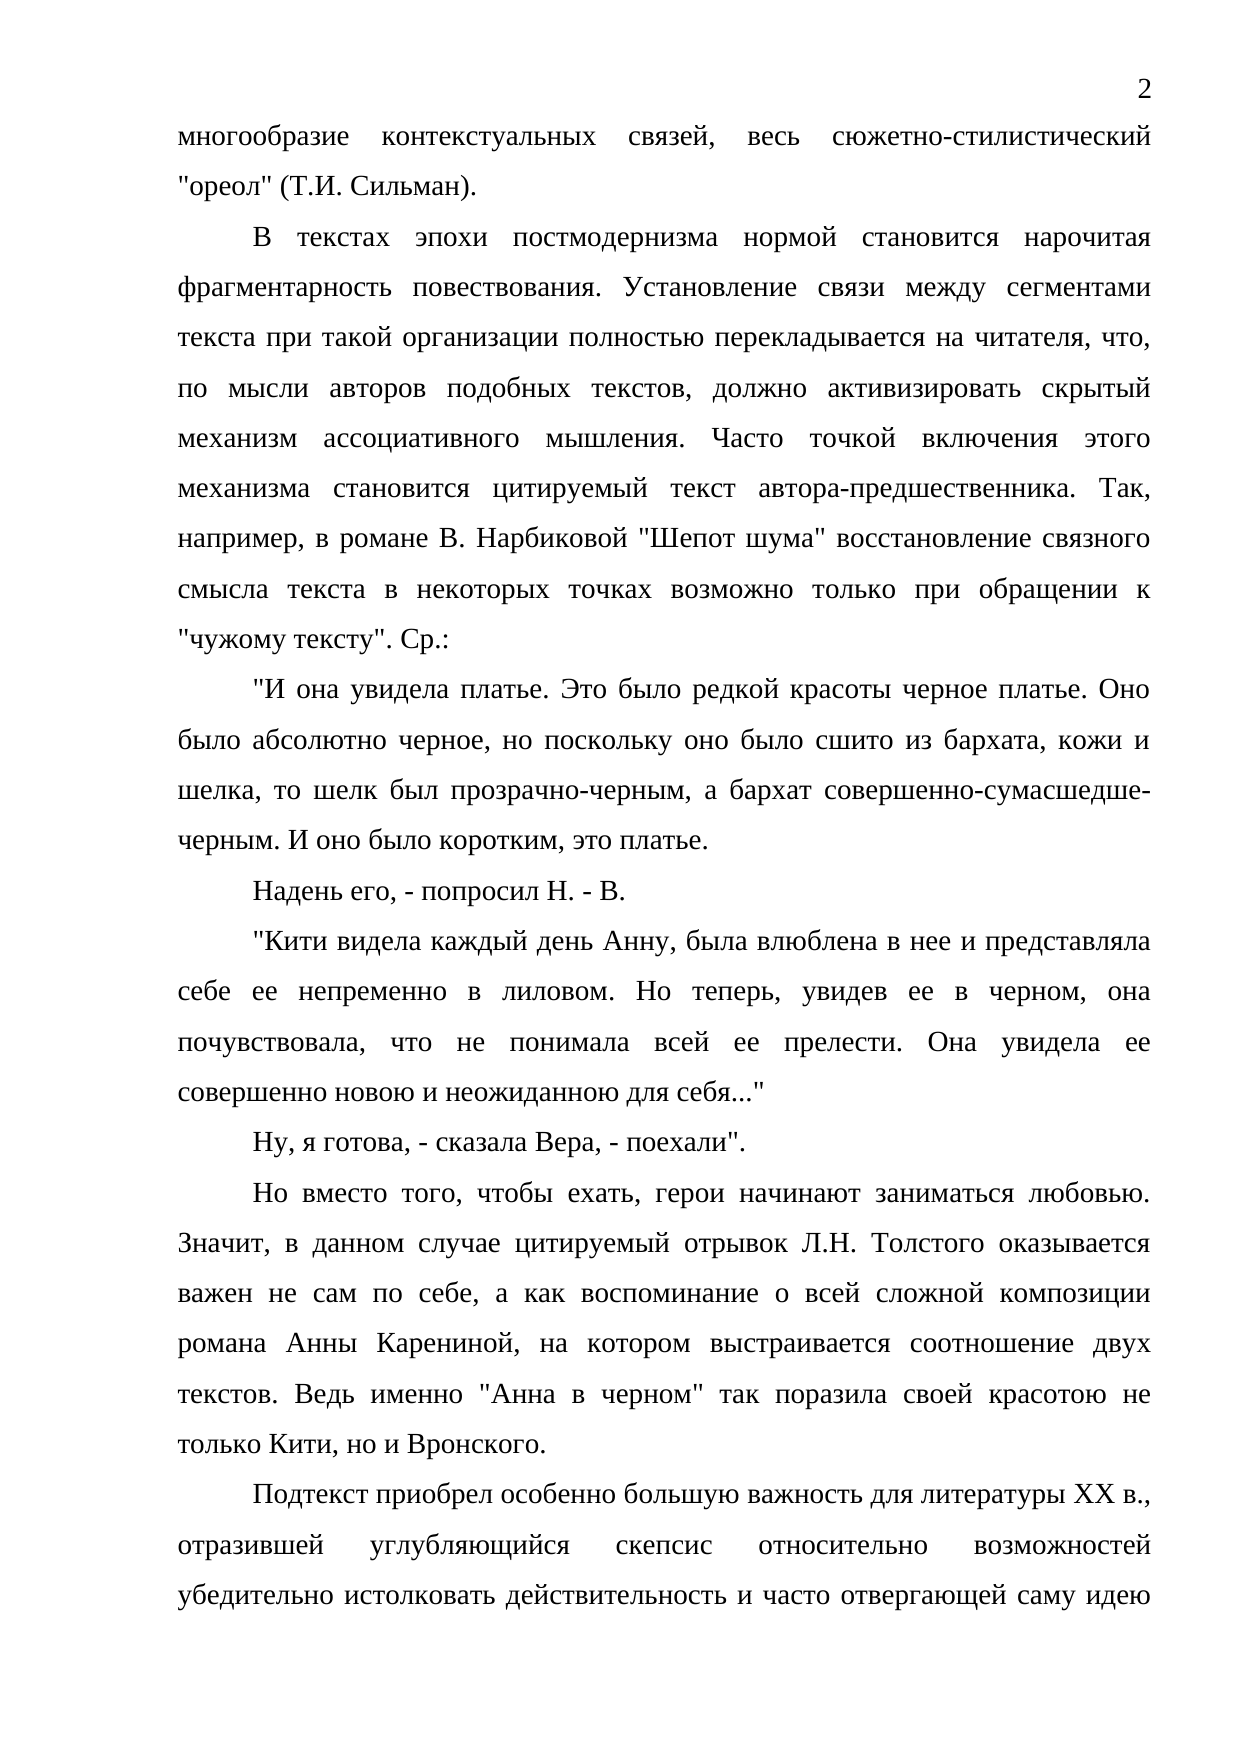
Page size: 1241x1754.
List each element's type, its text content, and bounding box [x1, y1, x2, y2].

text Ну, я готова, - сказала Вера, - поехали". [177, 1124, 1152, 1158]
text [177, 118, 1152, 202]
text Надень его, - попросил Н. - В. [177, 873, 1152, 906]
text "И она увидела платье. Это было редкой красоты черное платье. Оно было абсолютно черное, но поскольку оно было сшито из бархата, кожи и шелка, то шелк был прозрачно-черным, а бархат совершенно-сумасшедше-черным. И оно было коротким, это платье. [177, 672, 1152, 856]
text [177, 1477, 1152, 1611]
text "Кити видела каждый день Анну, была влюблена в нее и представляла себе ее непременно в лиловом. Но теперь, увидев ее в черном, она почувствовала, что не понимала всей ее прелести. Она увидела ее совершенно новою и неожиданною для себя..." [177, 923, 1152, 1108]
text В текстах эпохи постмодернизма нормой становится нарочитая фрагментарность повествования. Установление связи между сегментами текста при такой организации полностью перекладывается на читателя, что, по мысли авторов подобных текстов, должно активизировать скрытый механизм ассоциативного мышления. Часто точкой включения этого механизма становится цитируемый текст автора-предшественника. Так, например, в романе В. Нарбиковой "Шепот шума" восстановление связного смысла текста в некоторых точках возможно только при обращении к "чужому тексту". Ср.: [177, 219, 1152, 655]
text Но вместо того, чтобы ехать, герои начинают заниматься любовью. Значит, в данном случае цитируемый отрывок Л.Н. Толстого оказывается важен не сам по себе, а как воспоминание о всей сложной композиции романа Анны Карениной, на котором выстраивается соотношение двух текстов. Ведь именно "Анна в черном" так поразила своей красотою не только Кити, но и Вронского. [177, 1175, 1152, 1460]
